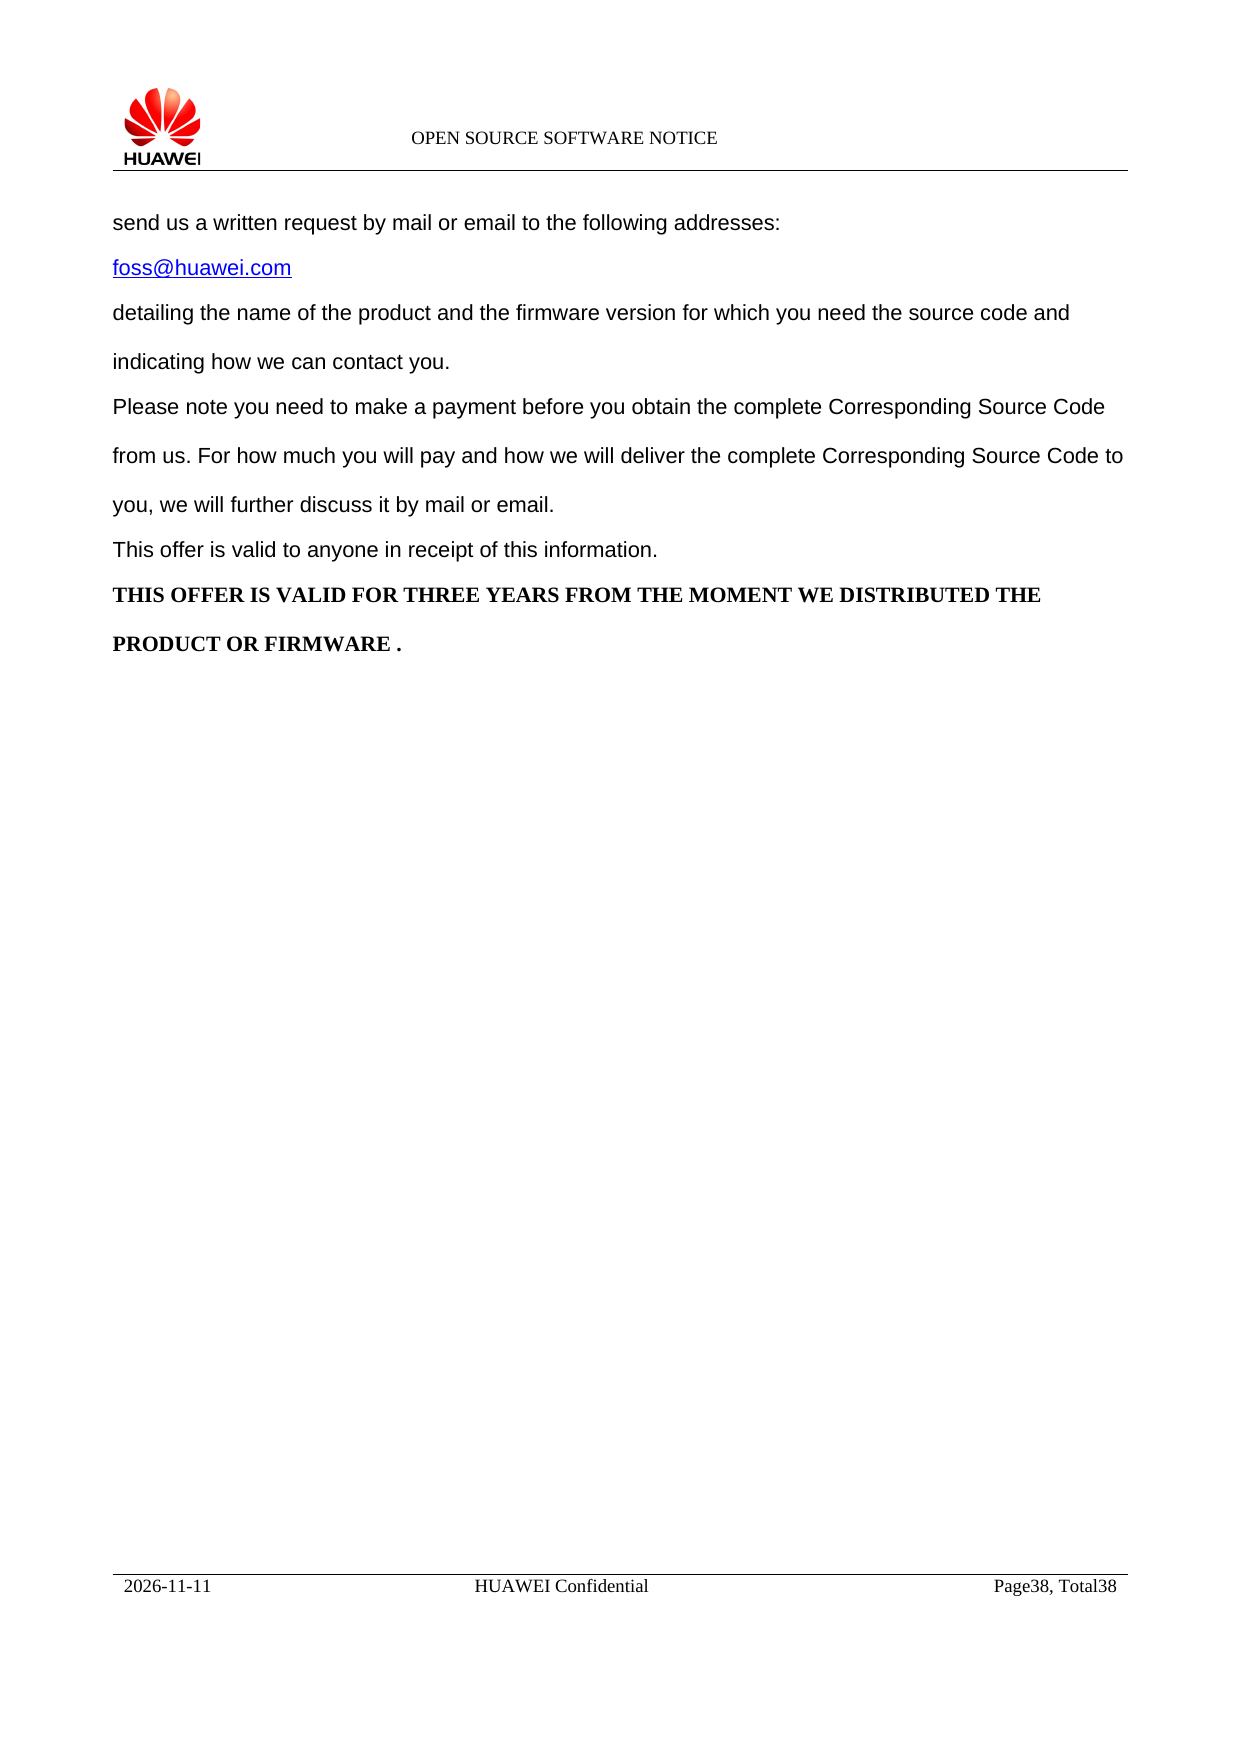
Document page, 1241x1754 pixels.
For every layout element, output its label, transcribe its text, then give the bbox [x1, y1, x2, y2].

text detailing the name of the product and the firmware version for which you need the source code and indicating how we can contact you. [112, 297, 1128, 378]
text This offer is valid to anyone in receipt of this information. [112, 533, 1128, 566]
picture [124, 88, 201, 165]
text Please note you need to make a payment before you obtain the complete Corresponding Source Code from us. For how much you will pay and how we will deliver the complete Corresponding Source Code to you, we will further discuss it by mail or email. [112, 390, 1128, 520]
text This offer is valid for three years from the moment we distributed the product or firmware . [112, 578, 1128, 659]
text foss@huawei.com [112, 251, 1128, 284]
